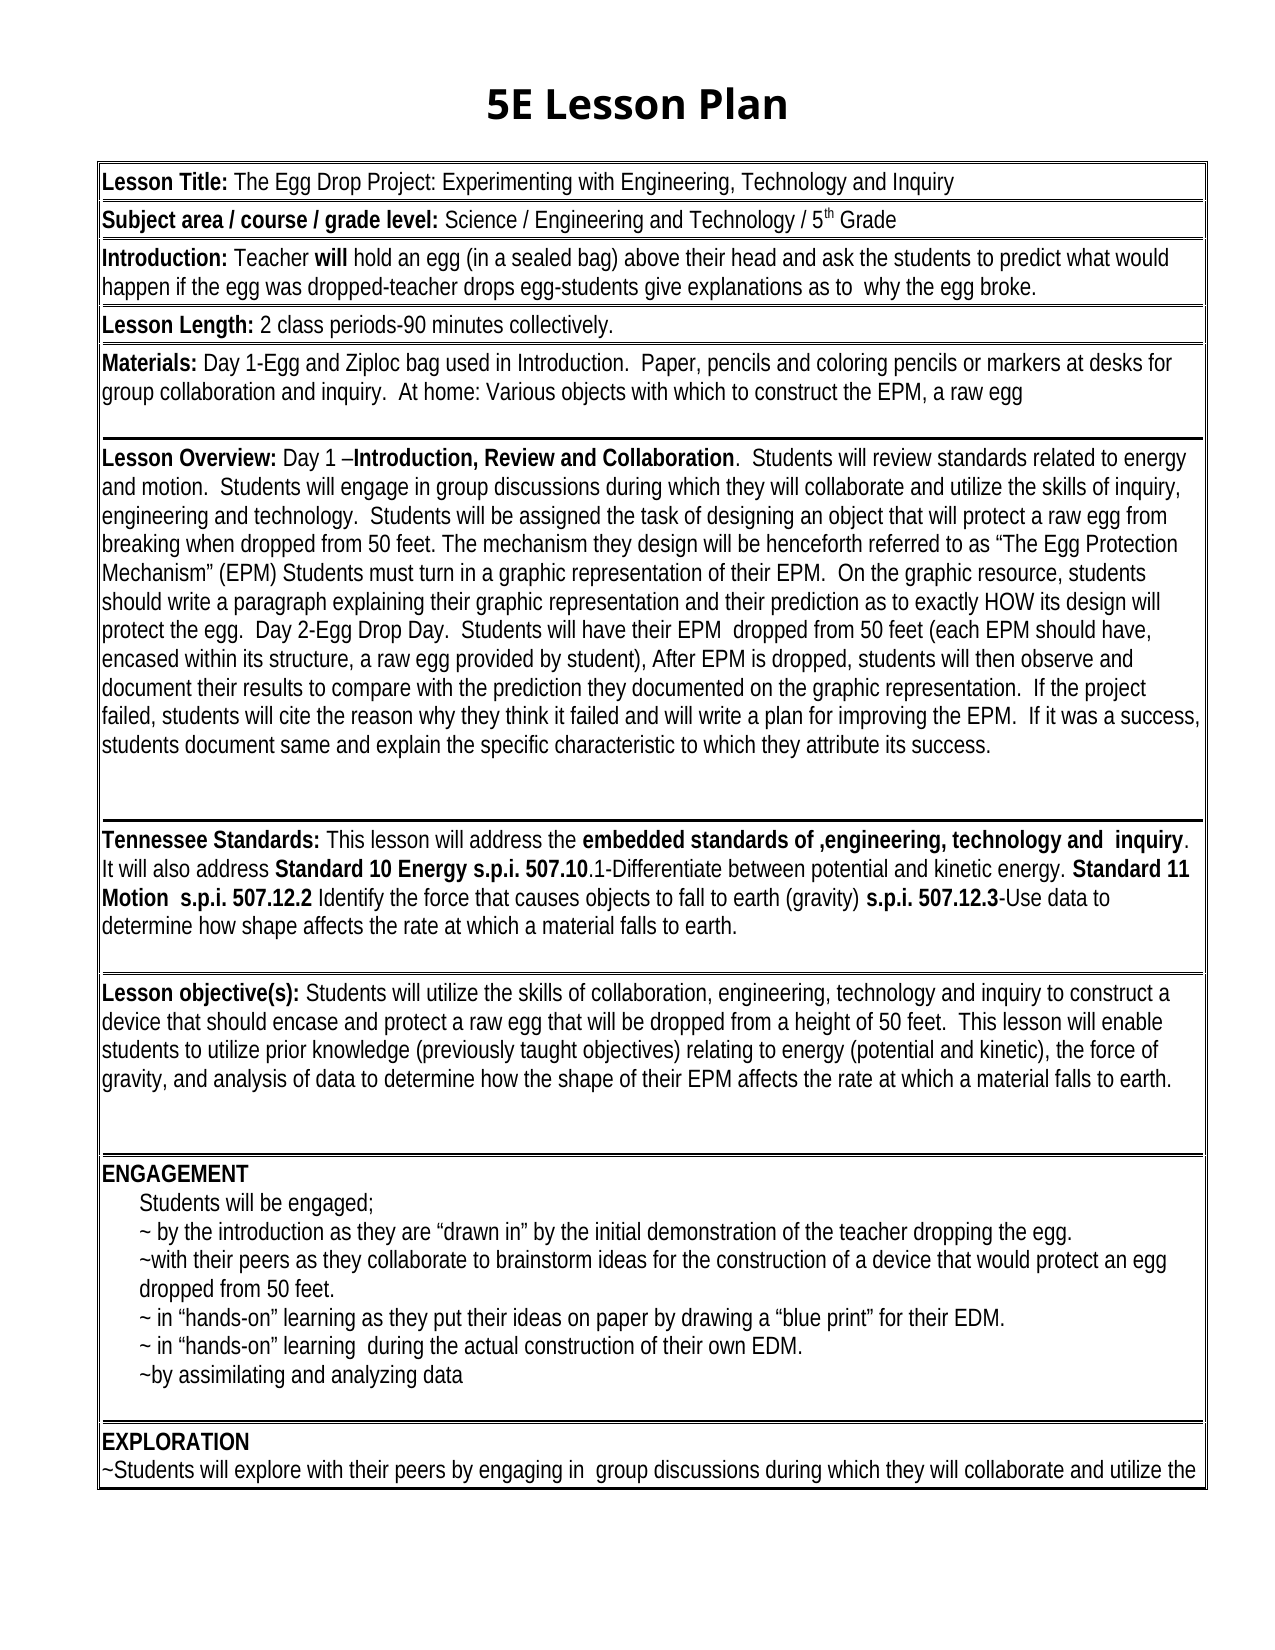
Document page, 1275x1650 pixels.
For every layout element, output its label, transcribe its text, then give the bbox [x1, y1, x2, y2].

table_cell Materials: Day 1-Egg and Ziploc bag used in Introduction. Paper, pencils and coloring pencils or markers at desks for group collaboration and inquiry. At home: Various objects with which to construct the EPM, a raw egg [99, 342, 1206, 437]
table_cell Subject area / course / grade level: Science / Engineering and Technology / 5th Grade [99, 199, 1206, 237]
table_header Lesson Title: The Egg Drop Project: Experimenting with Engineering, Technology and Inquiry [100, 164, 1205, 199]
table_cell ENGAGEMENT Students will be engaged; ~ by the introduction as they are “drawn in” by the initial demonstration of the teacher dropping the egg. ~with their peers as they collaborate to brainstorm ideas for the construction of a device that would protect an egg dropped from 50 feet. ~ in “hands-on” learning as they put their ideas on paper by drawing a “blue print” for their EDM. ~ in “hands-on” learning during the actual construction of their own EDM. ~by assimilating and analyzing data [100, 1153, 1205, 1420]
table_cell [100, 1420, 1205, 1487]
table_cell Lesson Length: 2 class periods-90 minutes collectively. [100, 304, 1205, 342]
table_cell Tennessee Standards: This lesson will address the embedded standards of ,engineering, technology and inquiry. It will also address Standard 10 Energy s.p.i. 507.10.1-Differentiate between potential and kinetic energy. Standard 11 Motion s.p.i. 507.12.2 Identify the force that causes objects to fall to earth (gravity) s.p.i. 507.12.3-Use data to determine how shape affects the rate at which a material falls to earth. [100, 819, 1205, 972]
table_cell Lesson Overview: Day 1 –Introduction, Review and Collaboration. Students will review standards related to energy and motion. Students will engage in group discussions during which they will collaborate and utilize the skills of inquiry, engineering and technology. Students will be assigned the task of designing an object that will protect a raw egg from breaking when dropped from 50 feet. The mechanism they design will be henceforth referred to as “The Egg Protection Mechanism” (EPM) Students must turn in a graphic representation of their EPM. On the graphic resource, students should write a paragraph explaining their graphic representation and their prediction as to exactly HOW its design will protect the egg. Day 2-Egg Drop Day. Students will have their EPM dropped from 50 feet (each EPM should have, encased within its structure, a raw egg provided by student), After EPM is dropped, students will then observe and document their results to compare with the prediction they documented on the graphic representation. If the project failed, students will cite the reason why they think it failed and will write a plan for improving the EPM. If it was a success, students document same and explain the specific characteristic to which they attribute its success. [100, 437, 1205, 819]
table_cell Introduction: Teacher will hold an egg (in a sealed bag) above their head and ask the students to predict what would happen if the egg was dropped-teacher drops egg-students give explanations as to why the egg broke. [99, 237, 1206, 303]
table_cell Lesson objective(s): Students will utilize the skills of collaboration, engineering, technology and inquiry to construct a device that should encase and protect a raw egg that will be dropped from a height of 50 feet. This lesson will enable students to utilize prior knowledge (previously taught objectives) relating to energy (potential and kinetic), the force of gravity, and analysis of data to determine how the shape of their EPM affects the rate at which a material falls to earth. [99, 972, 1206, 1153]
